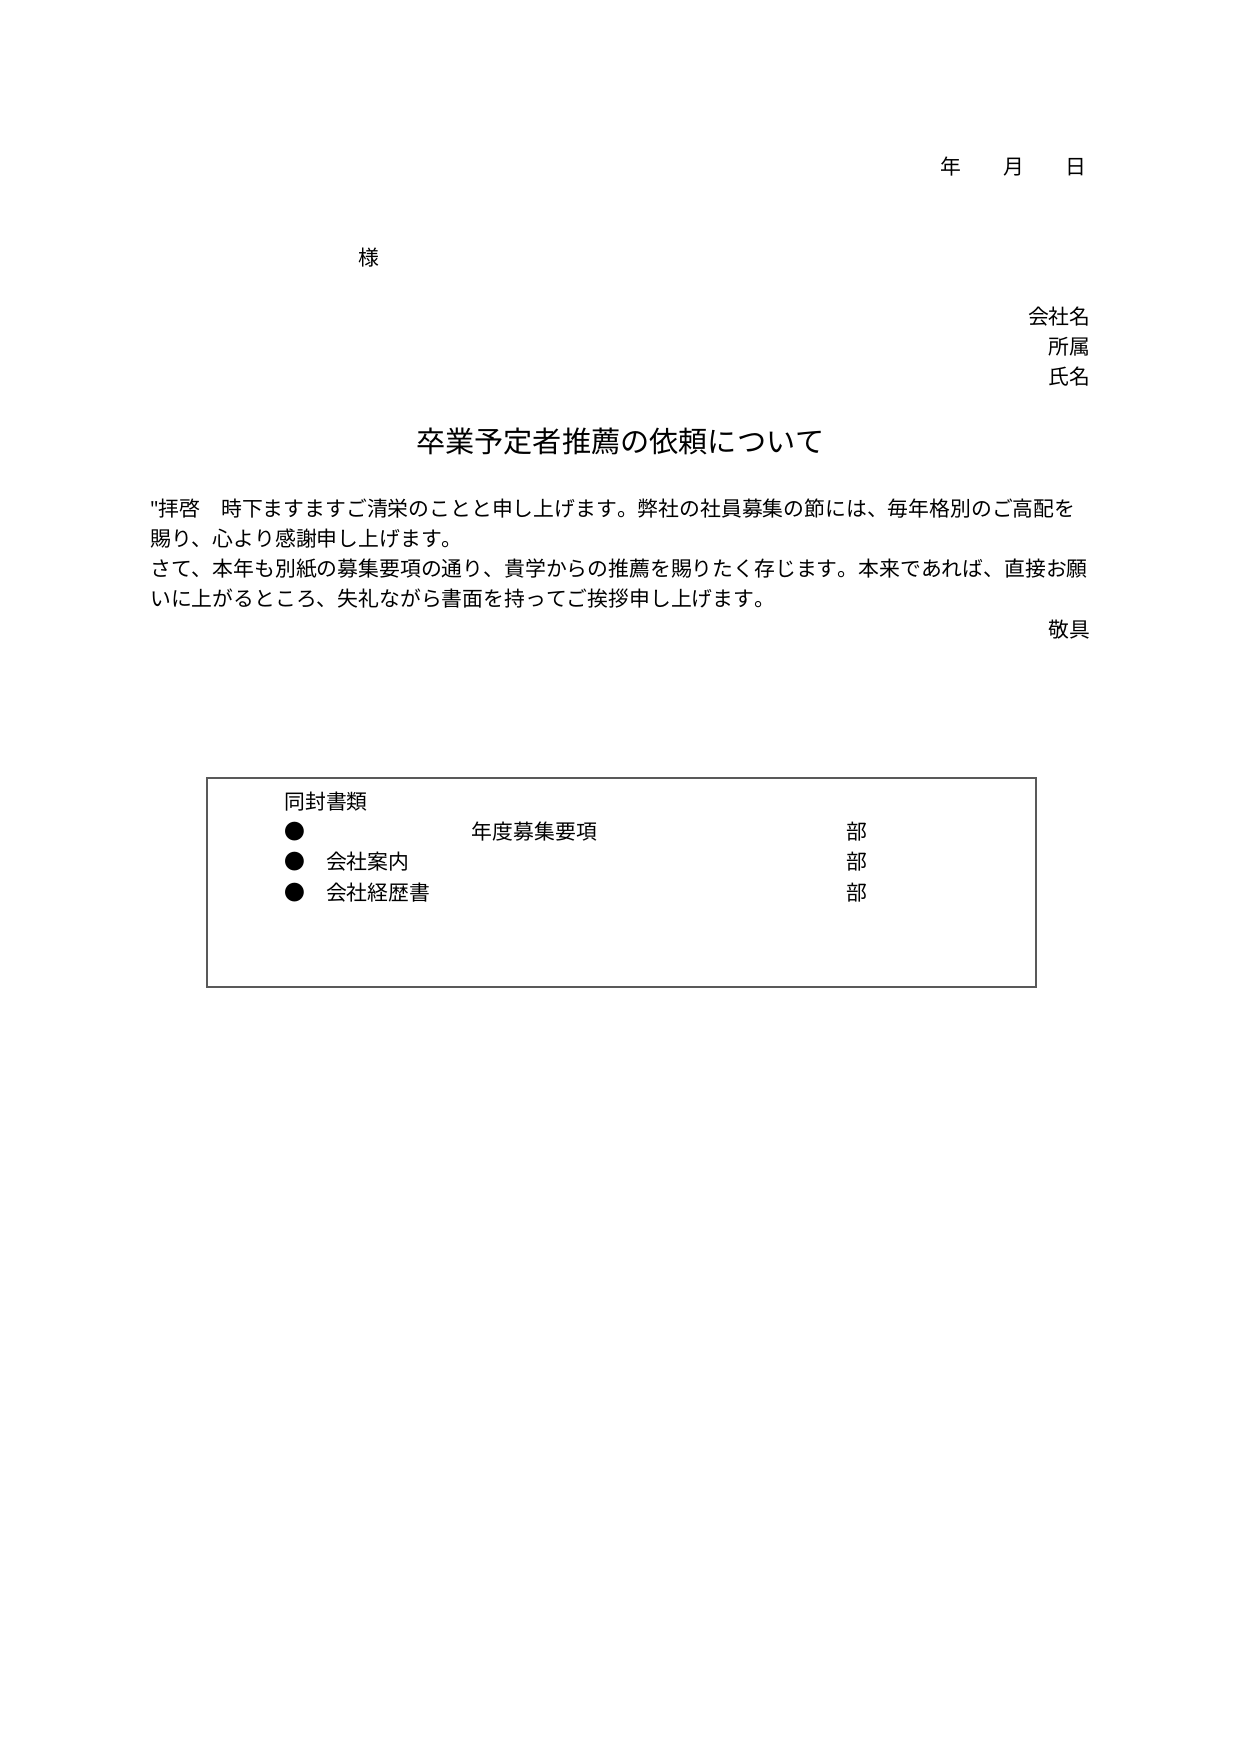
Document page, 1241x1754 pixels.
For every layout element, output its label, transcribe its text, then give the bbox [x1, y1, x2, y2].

text 所属 [150, 330, 1090, 360]
text 様 [150, 241, 1090, 271]
text 氏名 [150, 360, 1090, 391]
text さて、本年も別紙の募集要項の通り、貴学からの推薦を賜りたく存じます。本来であれば、直接お願いに上がるところ、失礼ながら書面を持ってご挨拶申し上げます。 [150, 552, 1090, 613]
text 卒業予定者推薦の依頼について [150, 419, 1090, 461]
text 敬具 [150, 613, 1090, 643]
text 会社名 [150, 300, 1090, 330]
text "拝啓 時下ますますご清栄のことと申し上げます。弊社の社員募集の節には、毎年格別のご高配を賜り、心より感謝申し上げます。 [150, 492, 1090, 552]
text 年 月 日 [150, 150, 1090, 180]
